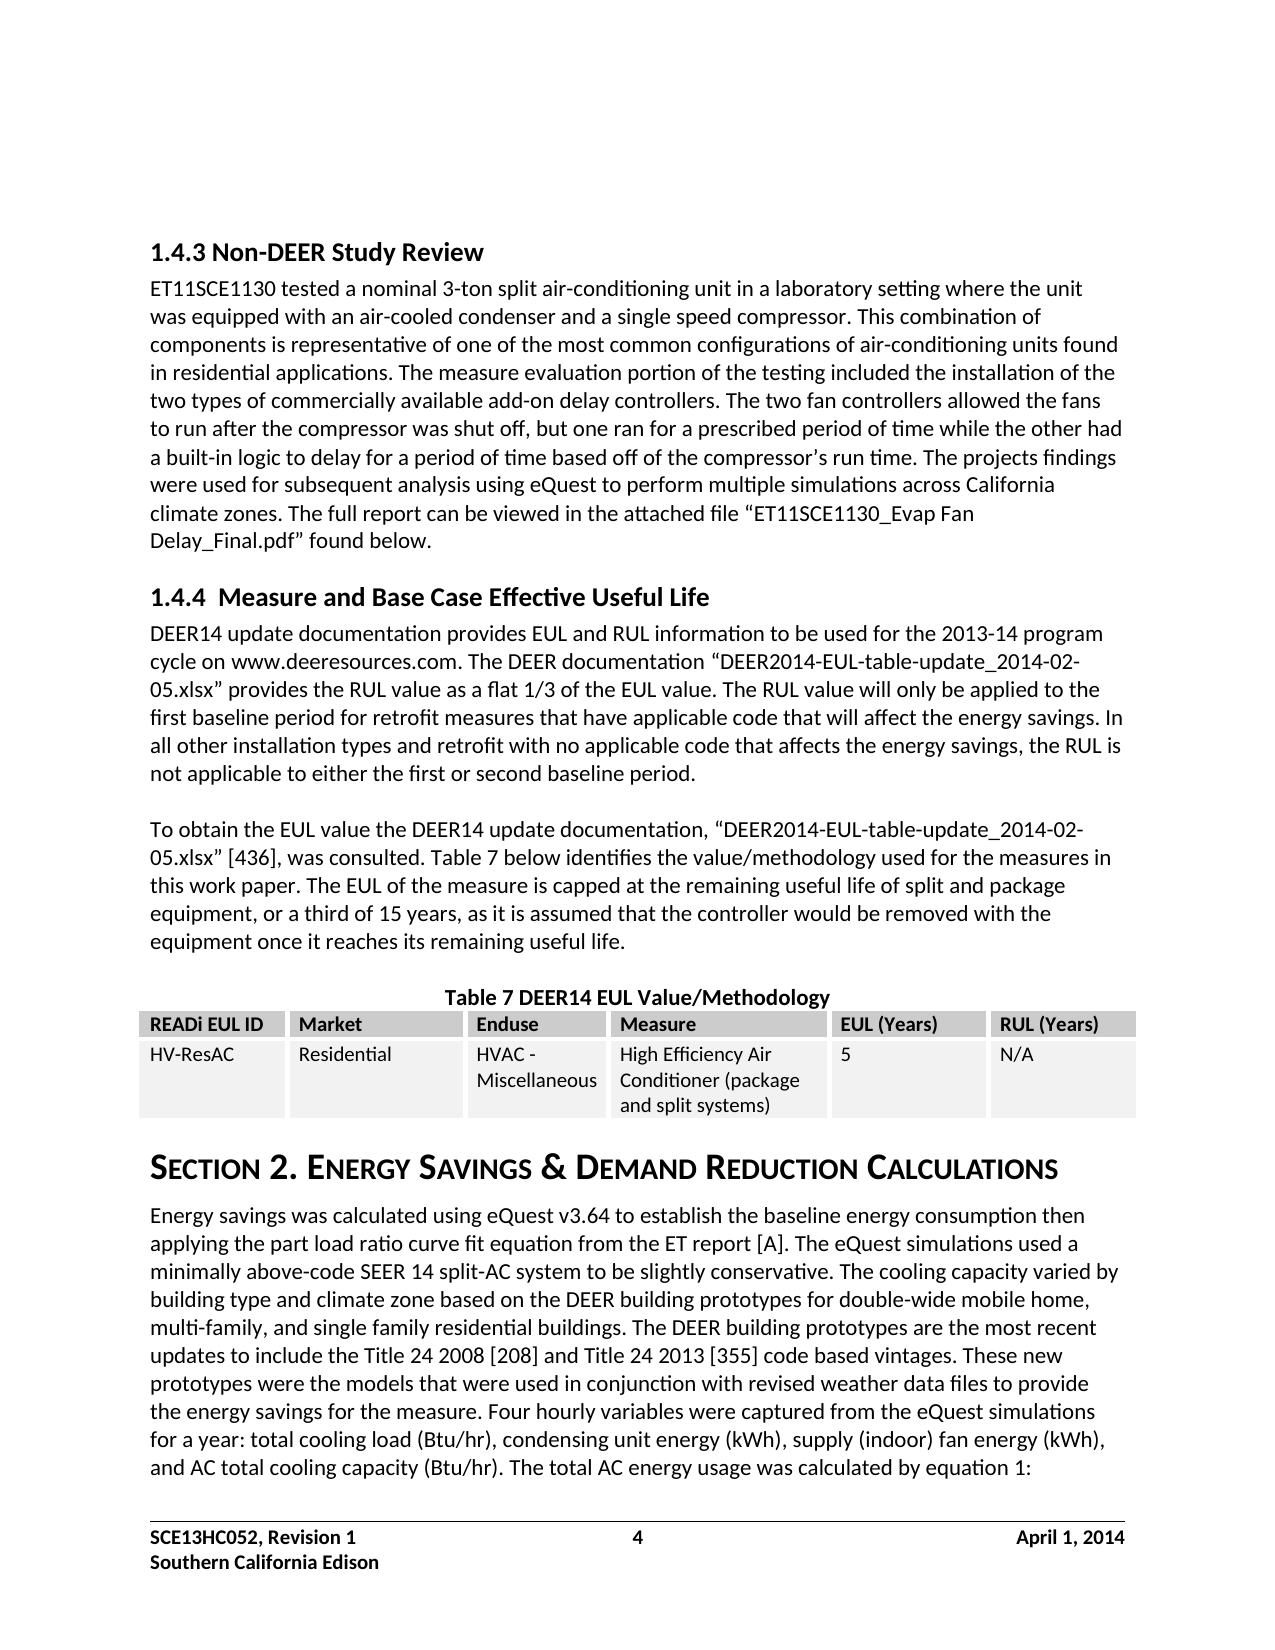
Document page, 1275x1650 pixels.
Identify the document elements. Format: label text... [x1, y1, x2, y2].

text Table 7 DEER14 EUL Value/Methodology [150, 983, 1125, 1011]
table_cell 5 [832, 1041, 986, 1118]
text To obtain the EUL value the DEER14 update documentation, “DEER2014-EUL-table-update_2014-02-05.xlsx” [436], was consulted. Table 7 below identifies the value/methodology used for the measures in this work paper. The EUL of the measure is capped at the remaining useful life of split and package equipment, or a third of 15 years, as it is assumed that the controller would be removed with the equipment once it reaches its remaining useful life. [150, 815, 1125, 955]
subtitle 1.4.4 Measure and Base Case Effective Useful Life [150, 580, 1125, 613]
table_header RUL (Years) [991, 1011, 1136, 1037]
table_cell HVAC - Miscellaneous [468, 1041, 606, 1118]
table_cell High Efficiency Air Conditioner (package and split systems) [611, 1041, 827, 1118]
subtitle Section 2. Energy Savings & Demand Reduction Calculations [150, 1143, 1125, 1188]
table_header Enduse [468, 1011, 606, 1037]
table_cell HV-ResAC [139, 1041, 285, 1118]
table_header EUL (Years) [832, 1011, 986, 1037]
table_header Market [290, 1011, 463, 1037]
text Energy savings was calculated using eQuest v3.64 to establish the baseline energy consumption then applying the part load ratio curve fit equation from the ET report [A]. The eQuest simulations used a minimally above-code SEER 14 split-AC system to be slightly conservative. The cooling capacity varied by building type and climate zone based on the DEER building prototypes for double-wide mobile home, multi-family, and single family residential buildings. The DEER building prototypes are the most recent updates to include the Title 24 2008 [208] and Title 24 2013 [355] code based vintages. These new prototypes were the models that were used in conjunction with revised weather data files to provide the energy savings for the measure. Four hourly variables were captured from the eQuest simulations for a year: total cooling load (Btu/hr), condensing unit energy (kWh), supply (indoor) fan energy (kWh), and AC total cooling capacity (Btu/hr). The total AC energy usage was calculated by equation 1: [150, 1201, 1125, 1481]
text ET11SCE1130 tested a nominal 3-ton split air-conditioning unit in a laboratory setting where the unit was equipped with an air-cooled condenser and a single speed compressor. This combination of components is representative of one of the most common configurations of air-conditioning units found in residential applications. The measure evaluation portion of the testing included the installation of the two types of commercially available add-on delay controllers. The two fan controllers allowed the fans to run after the compressor was shut off, but one ran for a prescribed period of time while the other had a built-in logic to delay for a period of time based off of the compressor’s run time. The projects findings were used for subsequent analysis using eQuest to perform multiple simulations across California climate zones. The full report can be viewed in the attached file “ET11SCE1130_Evap Fan Delay_Final.pdf” found below. [150, 274, 1125, 555]
table_cell Residential [290, 1041, 463, 1118]
text DEER14 update documentation provides EUL and RUL information to be used for the 2013-14 program cycle on www.deeresources.com. The DEER documentation “DEER2014-EUL-table-update_2014-02-05.xlsx” provides the RUL value as a flat 1/3 of the EUL value. The RUL value will only be applied to the first baseline period for retrofit measures that have applicable code that will affect the energy savings. In all other installation types and retrofit with no applicable code that affects the energy savings, the RUL is not applicable to either the first or second baseline period. [150, 619, 1125, 787]
table_cell N/A [991, 1041, 1136, 1118]
table_header Measure [611, 1011, 827, 1037]
table_header READi EUL ID [139, 1011, 285, 1037]
subtitle 1.4.3 Non-DEER Study Review [150, 235, 1125, 268]
